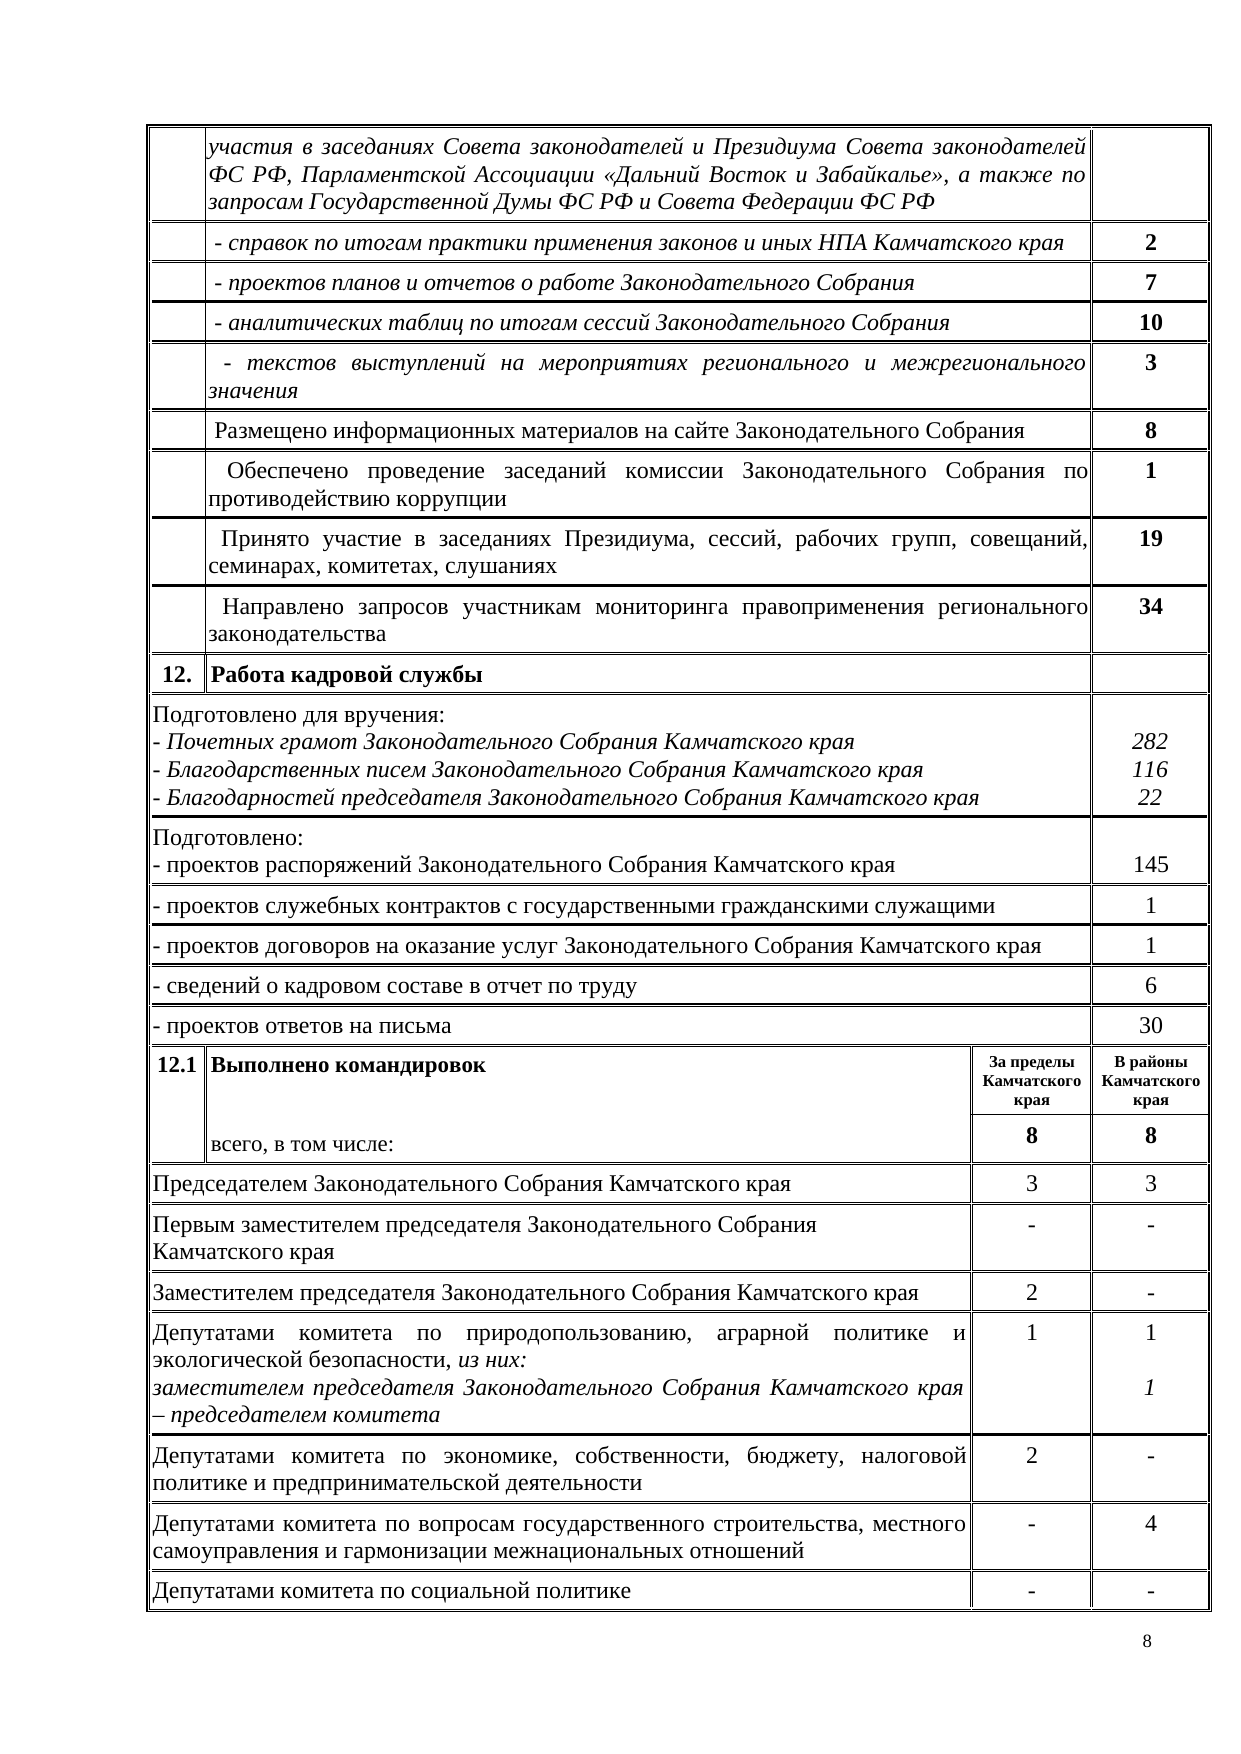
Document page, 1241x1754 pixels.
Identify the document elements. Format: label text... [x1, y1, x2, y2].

table_cell 19 [1093, 516, 1208, 584]
table_cell За пределы Камчатского края [973, 1047, 1090, 1114]
table_cell Заместителем председателя Законодательного Собрания Камчатского края [150, 1270, 970, 1310]
table_cell 10 [1093, 300, 1208, 340]
table_cell - проектов ответов на письма [150, 1003, 1090, 1043]
table_cell 1 [1093, 923, 1210, 963]
table_cell 1 [1092, 883, 1210, 923]
table_cell [150, 448, 205, 516]
table_cell 2 [973, 1436, 1090, 1501]
table_cell [150, 584, 205, 652]
table_cell Принято участие в заседаниях Президиума, сессий, рабочих групп, совещаний, семинарах, комитетах, слушаниях [206, 519, 1090, 584]
table_cell Председателем Законодательного Собрания Камчатского края [148, 1162, 972, 1202]
table_cell [148, 260, 205, 300]
table_cell - проектов планов и отчетов о работе Законодательного Собрания [206, 263, 1090, 300]
table_cell [150, 516, 205, 584]
table_cell Направлено запросов участникам мониторинга правоприменения регионального законодательства [206, 587, 1090, 652]
table_cell - справок по итогам практики применения законов и иных НПА Камчатского края [206, 223, 1090, 260]
table_cell 1 1 [1092, 1310, 1210, 1433]
table_cell [1092, 652, 1210, 692]
table_cell - [972, 1572, 1092, 1609]
table_cell [150, 300, 205, 340]
table_cell - [1093, 1270, 1209, 1310]
table_cell 3 [1092, 1162, 1210, 1202]
table_cell Выполнено командировок всего, в том числе: [207, 1047, 970, 1162]
table_cell 30 [1093, 1003, 1209, 1043]
table_cell - [1092, 1569, 1209, 1609]
table_cell 4 [1092, 1501, 1210, 1568]
table_cell 3 [973, 1165, 1090, 1202]
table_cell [206, 128, 1092, 219]
table_cell 2 [1093, 220, 1209, 260]
table_cell - сведений о кадровом составе в отчет по труду [150, 963, 1090, 1003]
table_cell Обеспечено проведение заседаний комиссии Законодательного Собрания по противодействию коррупции [206, 452, 1090, 516]
table_cell 2 [973, 1273, 1090, 1310]
table_cell Подготовлено: - проектов распоряжений Законодательного Собрания Камчатского края [150, 815, 1090, 883]
table_cell Депутатами комитета по социальной политике [150, 1569, 972, 1609]
table_cell Депутатами комитета по экономике, собственности, бюджету, налоговой политике и предпринимательской деятельности [148, 1433, 970, 1501]
table_cell - [1093, 1433, 1210, 1501]
table_cell 8 [1093, 408, 1209, 448]
table_cell 1 [1093, 448, 1209, 516]
table_cell - аналитических таблиц по итогам сессий Законодательного Собрания [206, 303, 1090, 340]
table_cell - проектов договоров на оказание услуг Законодательного Собрания Камчатского края [148, 923, 1090, 963]
table_cell [150, 408, 205, 448]
table_cell - [973, 1504, 1090, 1568]
table_cell Работа кадровой службы [207, 655, 1090, 692]
table_cell - [1092, 1202, 1210, 1269]
table_cell - [973, 1205, 1090, 1269]
table_cell В районы Камчатского края [1093, 1044, 1209, 1114]
table_cell 282 116 22 [1092, 692, 1210, 815]
table_cell Первым заместителем председателя Законодательного Собрания Камчатского края [148, 1202, 972, 1269]
table_cell 12.1 [150, 1044, 204, 1162]
table_cell [150, 220, 205, 260]
table_cell [150, 128, 205, 219]
table_cell 7 [1092, 260, 1210, 300]
table_cell Подготовлено для вручения: - Почетных грамот Законодательного Собрания Камчатского края - Благодарственных писем Законодательного Собрания Камчатского края - Благодарностей председателя Законодательного Собрания Камчатского края [148, 692, 1092, 815]
table_cell 8 [973, 1115, 1090, 1162]
table_cell - текстов выступлений на мероприятиях регионального и межрегионального значения [206, 344, 1090, 408]
table_cell 6 [1093, 963, 1209, 1003]
table_cell 8 [1093, 1115, 1208, 1162]
table_cell Размещено информационных материалов на сайте Законодательного Собрания [206, 412, 1090, 448]
table_cell [150, 340, 205, 408]
table_cell 1 [973, 1313, 1090, 1433]
table_cell - проектов служебных контрактов с государственными гражданскими служащими [148, 883, 1092, 923]
table_cell 14/6 [1092, 128, 1208, 219]
table_cell 3 [1093, 340, 1209, 408]
table_cell 34 [1093, 584, 1208, 652]
table_cell 12. [148, 652, 205, 692]
table_cell Депутатами комитета по вопросам государственного строительства, местного самоуправления и гармонизации межнациональных отношений [148, 1501, 972, 1568]
table_cell Депутатами комитета по природопользованию, аграрной политике и экологической безопасности, из них: заместителем председателя Законодательного Собрания Камчатского края – председателем комитета [148, 1310, 972, 1433]
table_cell 145 [1093, 815, 1208, 883]
